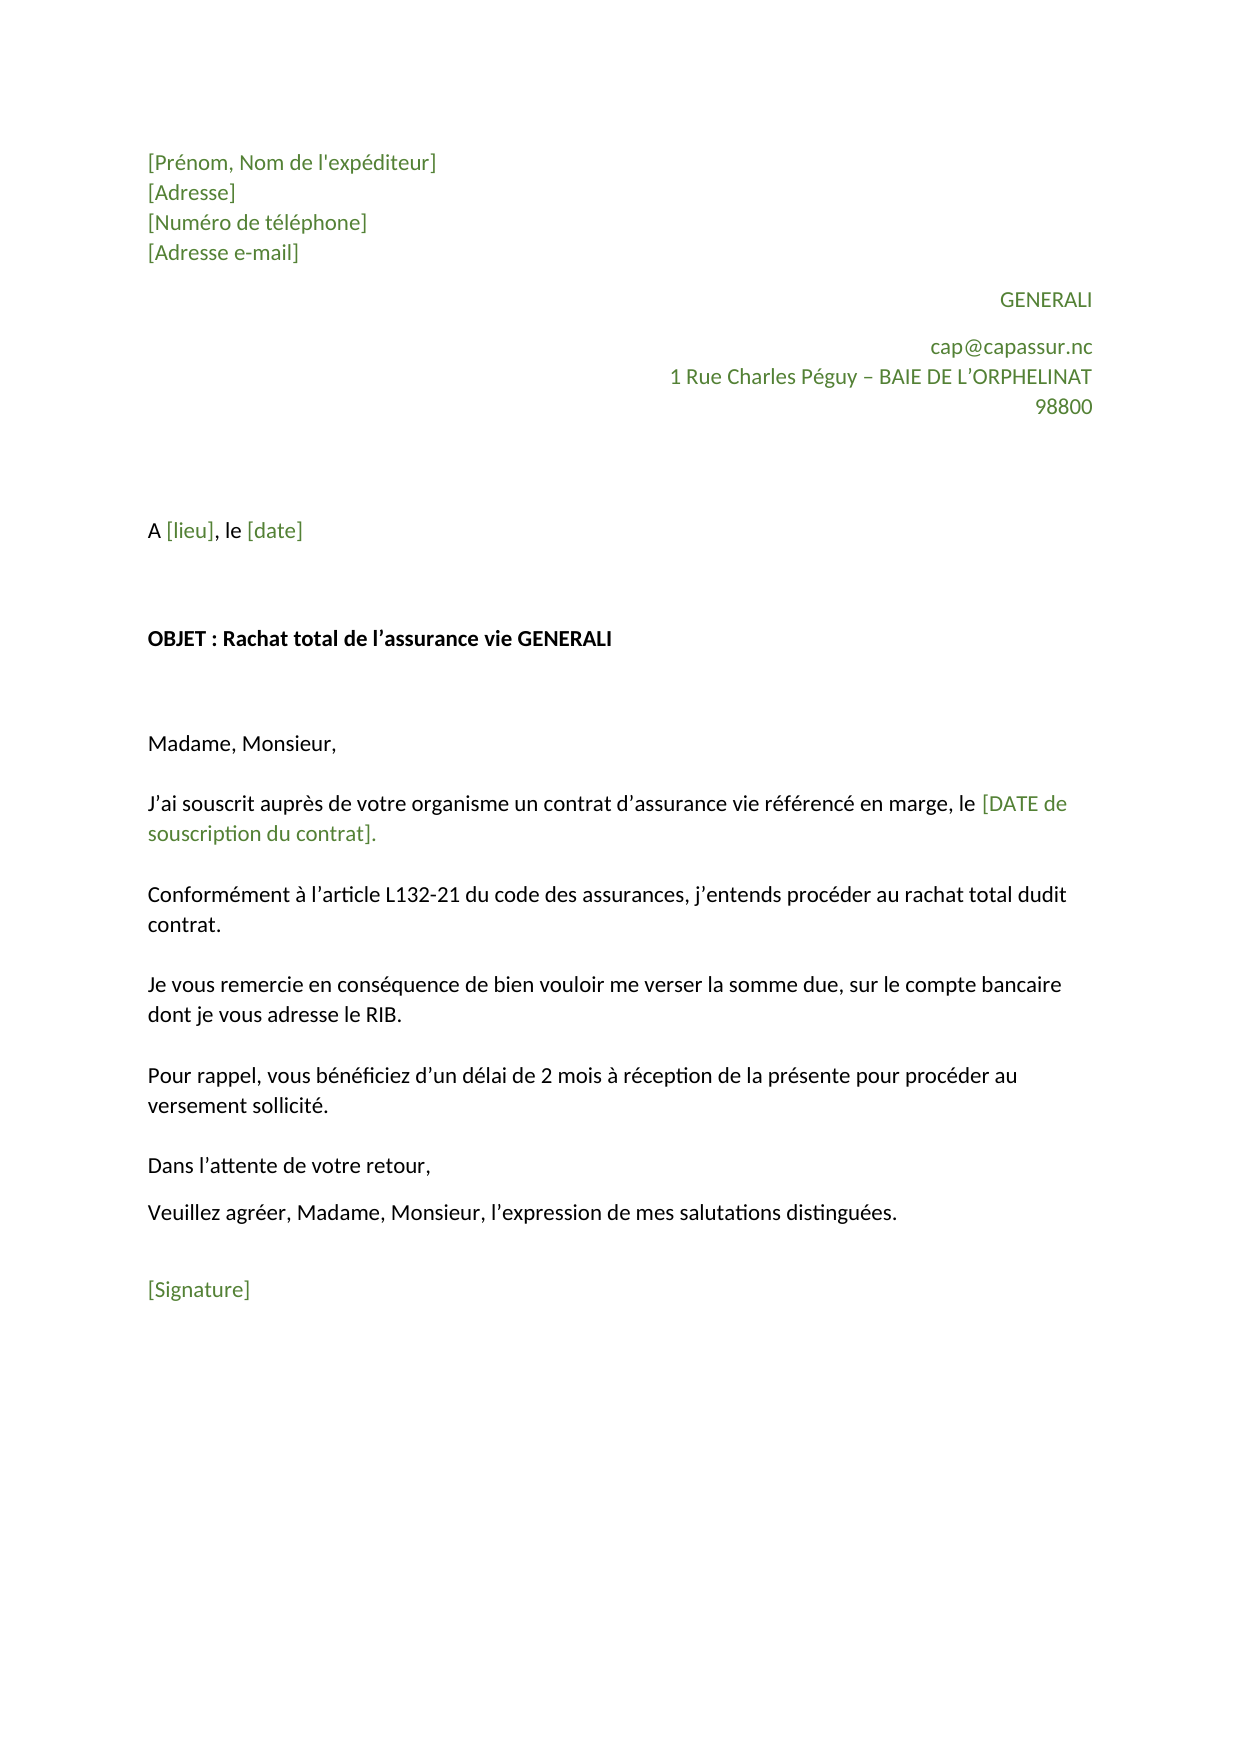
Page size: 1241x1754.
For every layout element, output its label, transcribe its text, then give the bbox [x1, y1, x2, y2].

text [Prénom, Nom de l'expéditeur] [Adresse] [Numéro de téléphone] [Adresse e-mail] [148, 148, 1093, 266]
text Veuillez agréer, Madame, Monsieur, l’expression de mes salutations distinguées. [148, 1198, 1093, 1227]
text GENERALI [148, 285, 1093, 313]
text A [lieu], le [date] [148, 516, 1093, 544]
text cap@capassur.nc 1 Rue Charles Péguy – BAIE DE L’ORPHELINAT 98800 [148, 332, 1093, 420]
text [Signature] [148, 1245, 1093, 1304]
text OBJET : Rachat total de l’assurance vie GENERALI [148, 563, 1093, 652]
text Madame, Monsieur, J’ai souscrit auprès de votre organisme un contrat d’assurance vie référencé en marge, le [DATE de souscription du contrat]. Conformément à l’article L132-21 du code des assurances, j’entends procéder au rachat total dudit contrat. Je vous remercie en conséquence de bien vouloir me verser la somme due, sur le compte bancaire dont je vous adresse le RIB. Pour rappel, vous bénéficiez d’un délai de 2 mois à réception de la présente pour procéder au versement sollicité. Dans l’attente de votre retour, [148, 671, 1093, 1180]
